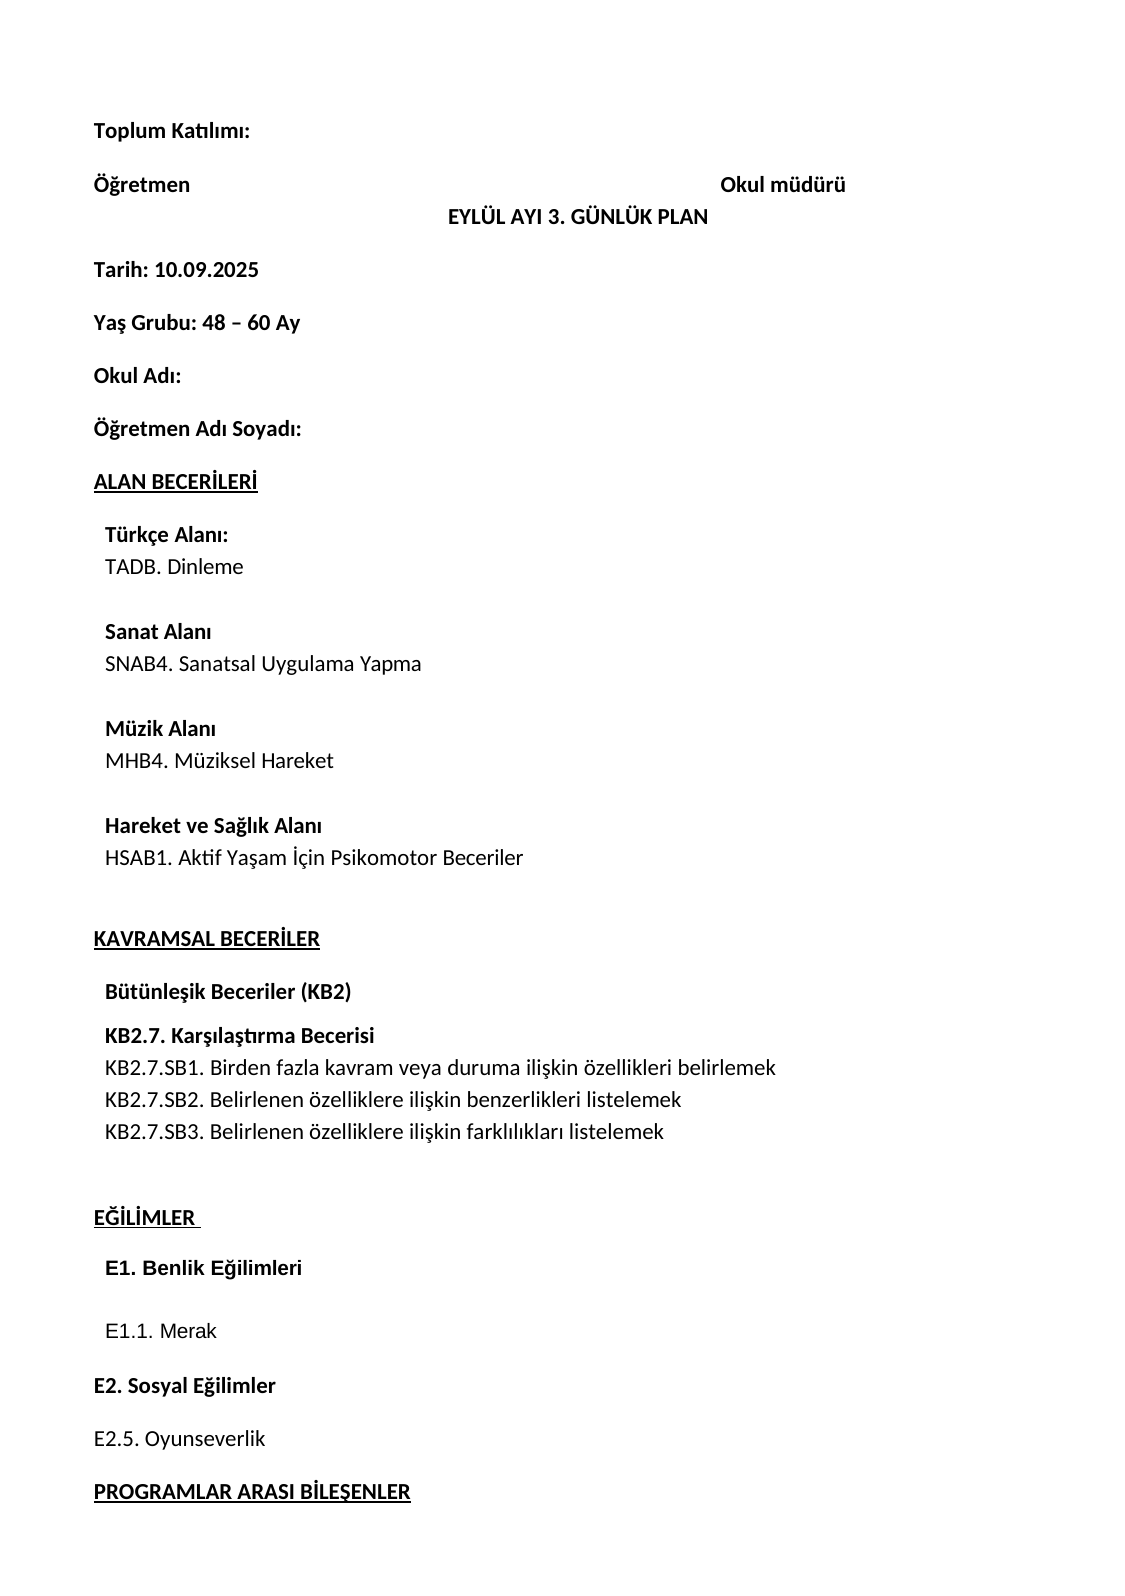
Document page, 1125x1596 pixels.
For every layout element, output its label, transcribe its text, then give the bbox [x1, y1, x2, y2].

text Hareket ve Sağlık Alanı [105, 811, 1062, 839]
text KB2.7. Karşılaştırma Becerisi [105, 1021, 484, 1049]
text Toplum Katılımı: [94, 117, 1062, 145]
text Sanat Alanı [105, 617, 1062, 645]
text E2.5. Oyunseverlik [94, 1424, 1062, 1452]
text HSAB1. Aktif Yaşam İçin Psikomotor Beceriler [105, 843, 1062, 871]
text EĞİLİMLER [94, 1203, 1062, 1231]
text Öğretmen Okul müdürü [94, 170, 1062, 198]
text SNAB4. Sanatsal Uygulama Yapma [105, 649, 1062, 677]
text TADB. Dinleme [105, 552, 1062, 580]
text KB2.7.SB1. Birden fazla kavram veya duruma ilişkin özellikleri belirlemek [105, 1053, 873, 1081]
text E1.1. Merak [105, 1319, 1062, 1343]
text Tarih: 10.09.2025 [94, 255, 1062, 283]
text Öğretmen Adı Soyadı: [94, 414, 1062, 442]
text Müzik Alanı [105, 714, 1062, 742]
text EYLÜL AYI 3. GÜNLÜK PLAN [94, 202, 1062, 230]
text KB2.7.SB3. Belirlenen özelliklere ilişkin farklılıkları listelemek [105, 1117, 873, 1145]
text PROGRAMLAR ARASI BİLEŞENLER [94, 1477, 1062, 1505]
text ALAN BECERİLERİ [94, 467, 1062, 495]
text Bütünleşik Beceriler (KB2) [105, 977, 484, 1005]
text KB2.7.SB2. Belirlenen özelliklere ilişkin benzerlikleri listelemek [105, 1085, 873, 1113]
text E1. Benlik Eğilimleri [105, 1256, 1062, 1279]
text Yaş Grubu: 48 – 60 Ay [94, 308, 1062, 336]
text Okul Adı: [94, 361, 1062, 389]
text MHB4. Müziksel Hareket [105, 746, 1062, 774]
text Türkçe Alanı: [105, 520, 1062, 548]
text KAVRAMSAL BECERİLER [94, 924, 1062, 952]
text E2. Sosyal Eğilimler [94, 1371, 1062, 1399]
